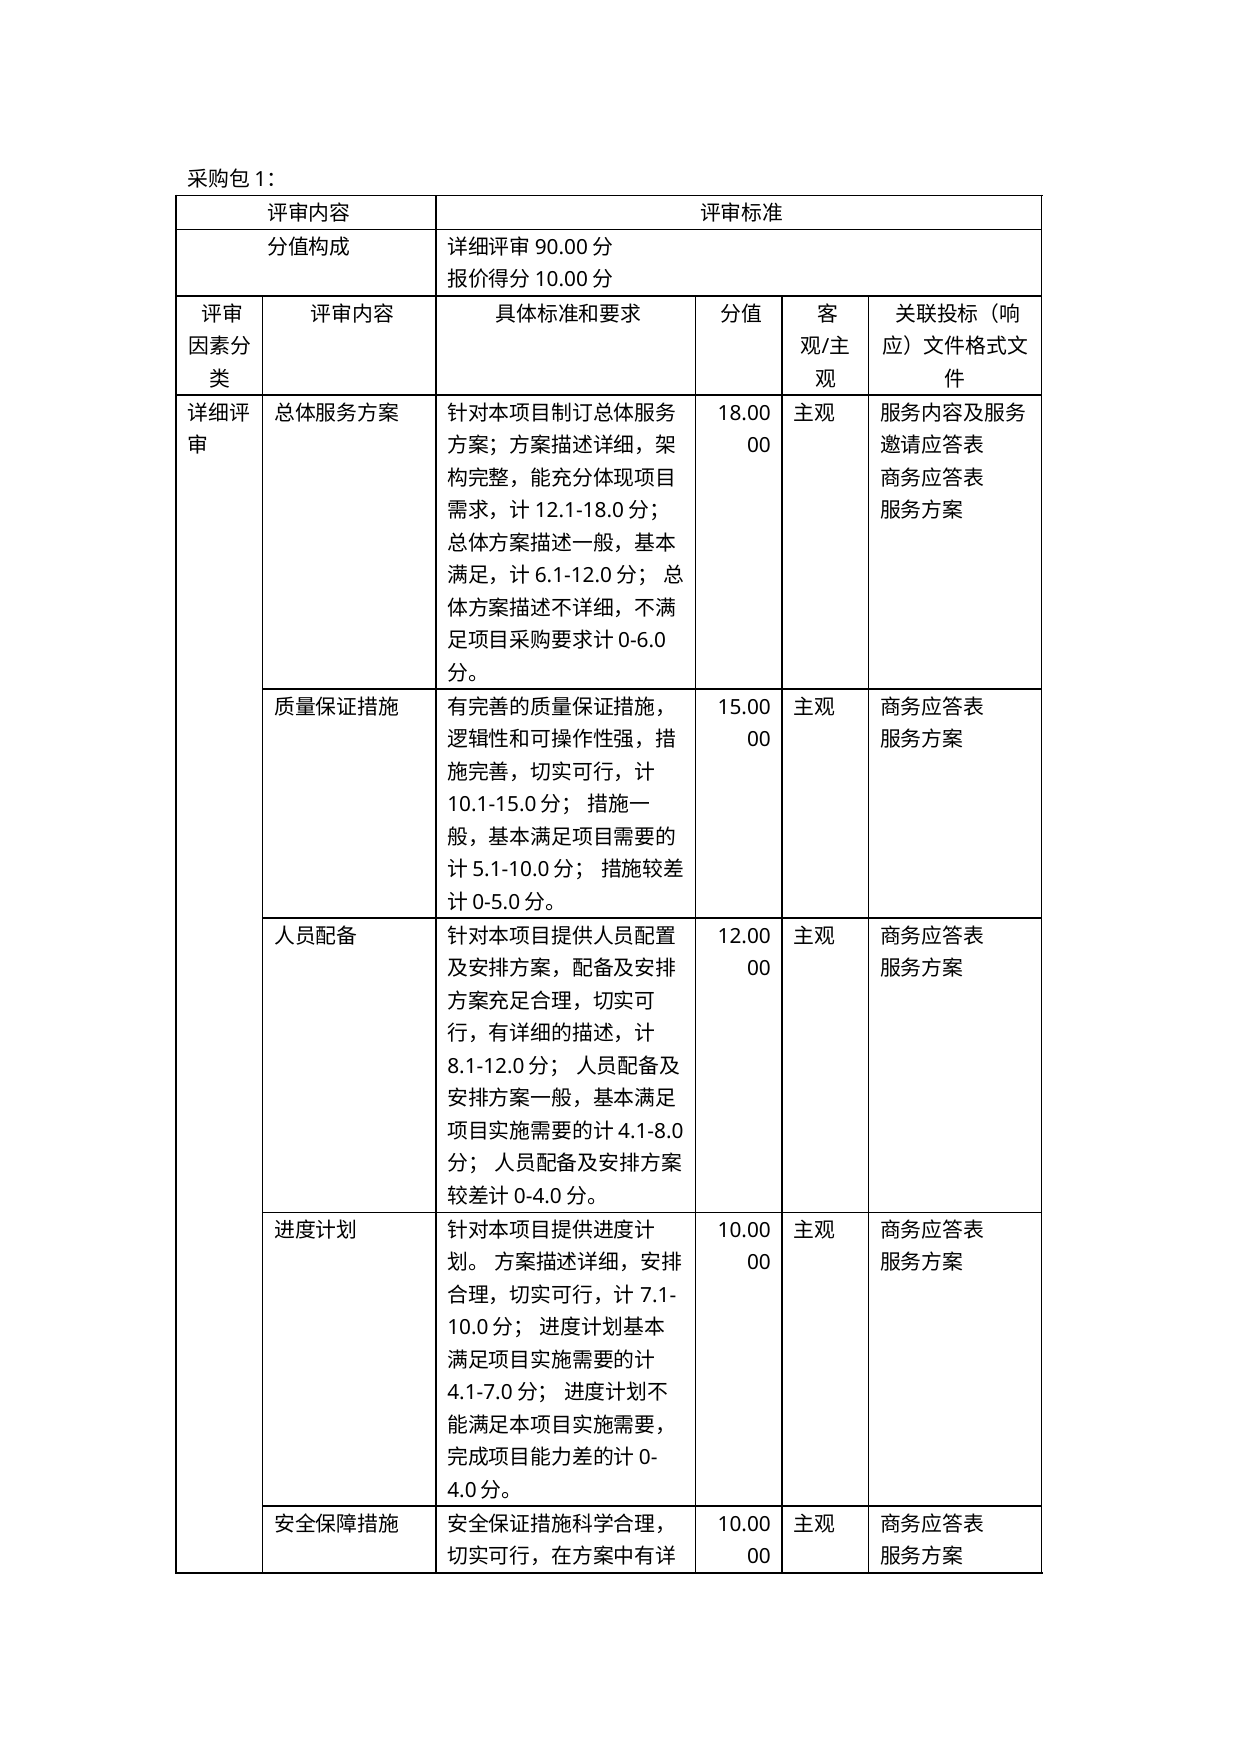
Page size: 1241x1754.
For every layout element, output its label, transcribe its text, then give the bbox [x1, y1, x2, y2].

table_cell 主观 [783, 690, 868, 917]
table_cell 详细评审 [177, 396, 262, 1572]
table_cell 服务内容及服务邀请应答表 商务应答表 服务方案 [869, 396, 1041, 688]
table_cell 10.0000 [696, 1213, 781, 1505]
table_cell 关联投标（响应）文件格式文件 [869, 297, 1041, 394]
text 采购包1： [187, 162, 1053, 194]
table_cell 主观 [783, 919, 868, 1211]
table_cell 针对本项目提供人员配置及安排方案，配备及安排方案充足合理，切实可行，有详细的描述，计8.1-12.0分； 人员配备及安排方案一般，基本满足项目实施需要的计4.1-8.0分； 人员配备及安排方案较差计0-4.0分。 [437, 919, 695, 1211]
table_cell 主观 [783, 396, 868, 688]
table_cell 针对本项目提供进度计划。 方案描述详细，安排合理，切实可行，计 7.1-10.0分； 进度计划基本满足项目实施需要的计4.1-7.0分； 进度计划不能满足本项目实施需要，完成项目能力差的计0-4.0分。 [437, 1213, 695, 1505]
table_cell 商务应答表 服务方案 [869, 1213, 1041, 1505]
table_cell 18.0000 [696, 396, 781, 688]
table_cell 主观 [783, 1507, 868, 1572]
table_cell 安全保障措施 [263, 1507, 435, 1572]
table_cell 总体服务方案 [263, 396, 435, 688]
table_cell 针对本项目制订总体服务方案；方案描述详细，架构完整，能充分体现项目需求，计12.1-18.0分； 总体方案描述一般，基本满足，计6.1-12.0分； 总体方案描述不详细，不满足项目采购要求计0-6.0分。 [437, 396, 695, 688]
table_cell 12.0000 [696, 919, 781, 1211]
table_cell 主观 [783, 1213, 868, 1505]
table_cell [437, 1507, 695, 1572]
table_cell 客观/主观 [783, 297, 868, 394]
table_cell 质量保证措施 [263, 690, 435, 917]
table_cell 分值构成 [177, 230, 435, 295]
table_cell 进度计划 [263, 1213, 435, 1505]
table_cell 15.0000 [696, 690, 781, 917]
table_cell 人员配备 [263, 919, 435, 1211]
table_cell 有完善的质量保证措施，逻辑性和可操作性强，措施完善，切实可行，计10.1-15.0分； 措施一般，基本满足项目需要的计5.1-10.0分； 措施较差计0-5.0分。 [437, 690, 695, 917]
table_cell 商务应答表 服务方案 [869, 690, 1041, 917]
table_cell 详细评审90.00分 报价得分10.00分 [437, 230, 1041, 295]
table_cell 10.0000 [696, 1507, 781, 1572]
table_cell 评审内容 [263, 297, 435, 394]
table_header 评审内容 [177, 196, 435, 228]
table_cell 商务应答表 服务方案 [869, 919, 1041, 1211]
table_cell 分值 [696, 297, 781, 394]
table_cell 评审因素分类 [177, 297, 262, 394]
table_cell 商务应答表 服务方案 [869, 1507, 1041, 1572]
table_header 评审标准 [437, 196, 1041, 228]
table_cell 具体标准和要求 [437, 297, 695, 394]
